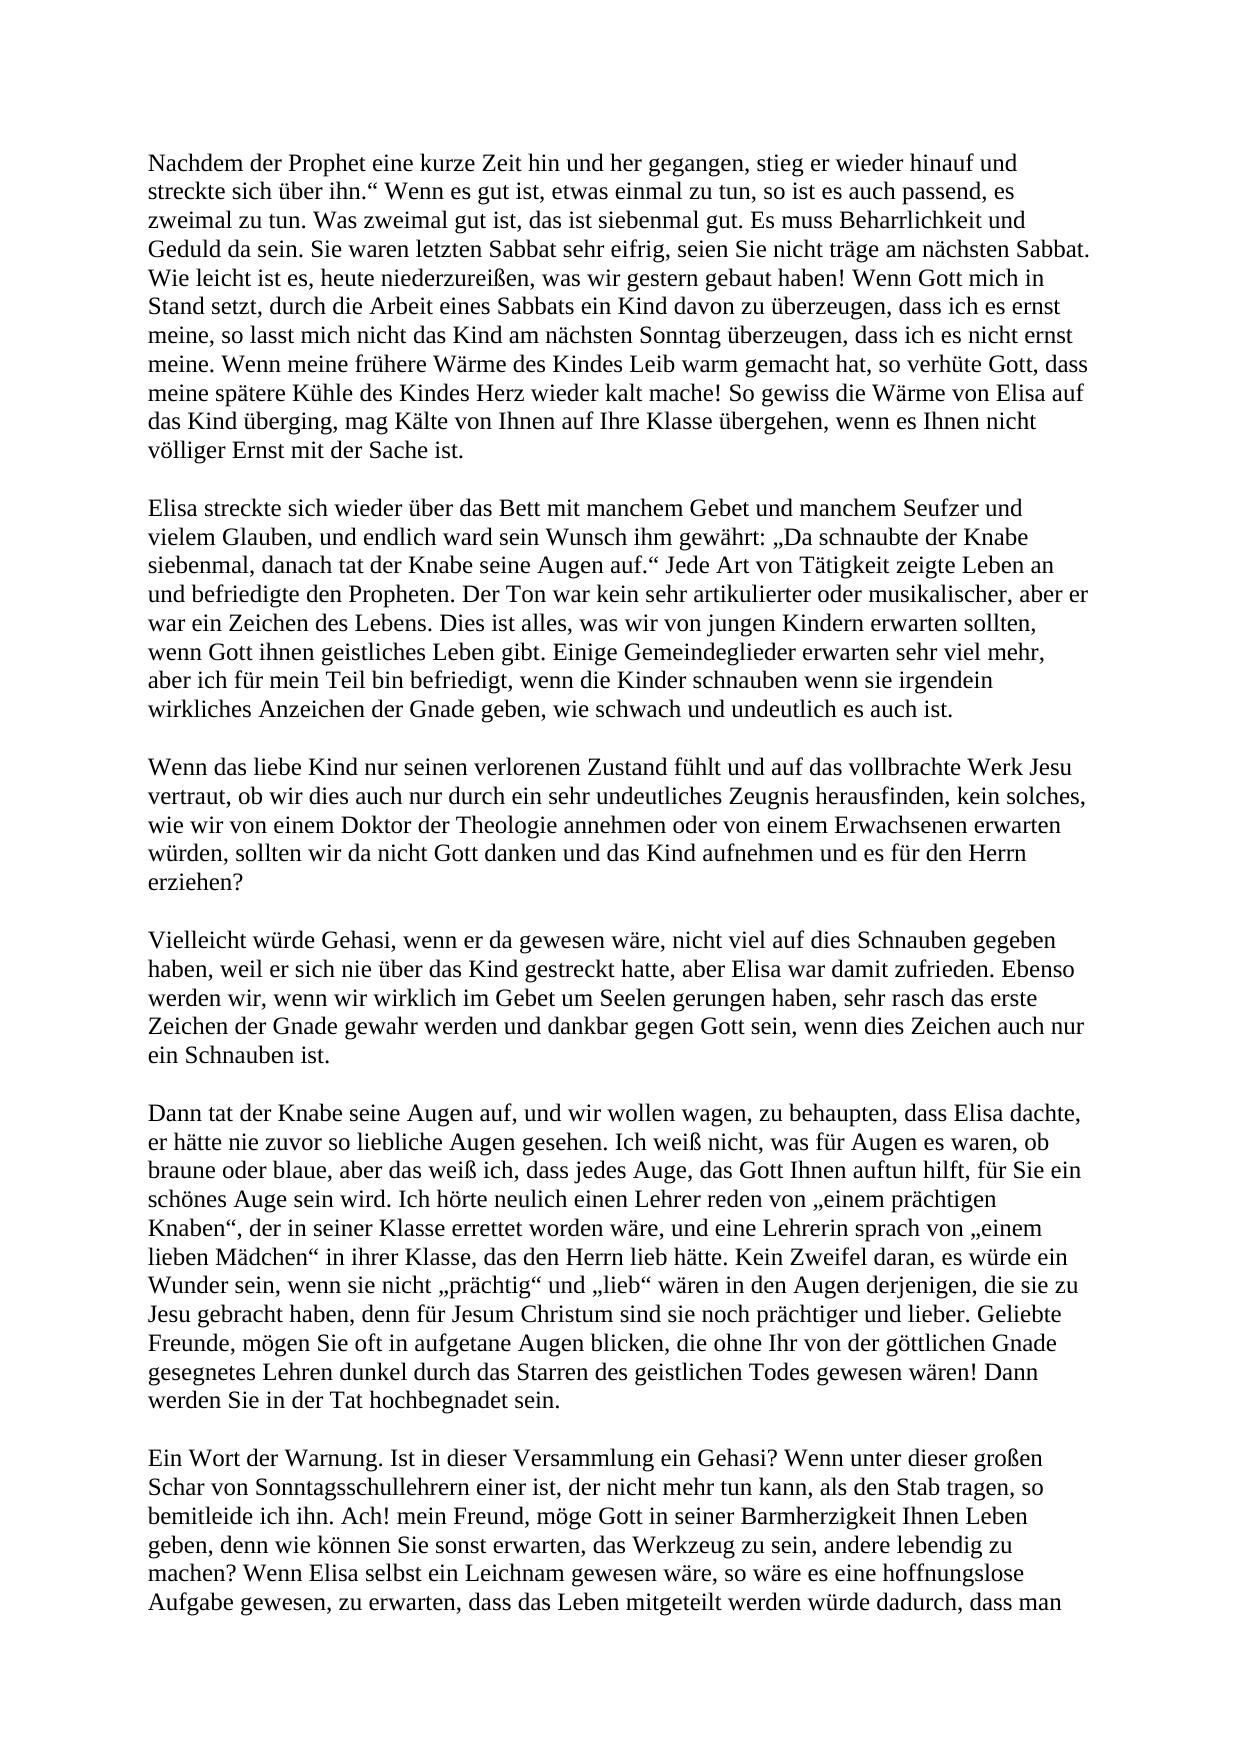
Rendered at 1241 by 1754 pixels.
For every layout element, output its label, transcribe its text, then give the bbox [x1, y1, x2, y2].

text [148, 148, 1093, 464]
text Elisa streckte sich wieder über das Bett mit manchem Gebet und manchem Seufzer und vielem Glauben, und endlich ward sein Wunsch ihm gewährt: „Da schnaubte der Knabe siebenmal, danach tat der Knabe seine Augen auf.“ Jede Art von Tätigkeit zeigte Leben an und befriedigte den Propheten. Der Ton war kein sehr artikulierter oder musikalischer, aber er war ein Zeichen des Lebens. Dies ist alles, was wir von jungen Kindern erwarten sollten, wenn Gott ihnen geistliches Leben gibt. Einige Gemeindeglieder erwarten sehr viel mehr, aber ich für mein Teil bin befriedigt, wenn die Kinder schnauben wenn sie irgendein wirkliches Anzeichen der Gnade geben, wie schwach und undeutlich es auch ist. [148, 493, 1093, 723]
text Dann tat der Knabe seine Augen auf, und wir wollen wagen, zu behaupten, dass Elisa dachte, er hätte nie zuvor so liebliche Augen gesehen. Ich weiß nicht, was für Augen es waren, ob braune oder blaue, aber das weiß ich, dass jedes Auge, das Gott Ihnen auftun hilft, für Sie ein schönes Auge sein wird. Ich hörte neulich einen Lehrer reden von „einem prächtigen Knaben“, der in seiner Klasse errettet worden wäre, und eine Lehrerin sprach von „einem lieben Mädchen“ in ihrer Klasse, das den Herrn lieb hätte. Kein Zweifel daran, es würde ein Wunder sein, wenn sie nicht „prächtig“ und „lieb“ wären in den Augen derjenigen, die sie zu Jesu gebracht haben, denn für Jesum Christum sind sie noch prächtiger und lieber. Geliebte Freunde, mögen Sie oft in aufgetane Augen blicken, die ohne Ihr von der göttlichen Gnade gesegnetes Lehren dunkel durch das Starren des geistlichen Todes gewesen wären! Dann werden Sie in der Tat hochbegnadet sein. [148, 1098, 1093, 1414]
text Wenn das liebe Kind nur seinen verlorenen Zustand fühlt und auf das vollbrachte Werk Jesu vertraut, ob wir dies auch nur durch ein sehr undeutliches Zeugnis herausfinden, kein solches, wie wir von einem Doktor der Theologie annehmen oder von einem Erwachsenen erwarten würden, sollten wir da nicht Gott danken und das Kind aufnehmen und es für den Herrn erziehen? [148, 752, 1093, 896]
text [148, 1443, 1093, 1616]
text Vielleicht würde Gehasi, wenn er da gewesen wäre, nicht viel auf dies Schnauben gegeben haben, weil er sich nie über das Kind gestreckt hatte, aber Elisa war damit zufrieden. Ebenso werden wir, wenn wir wirklich im Gebet um Seelen gerungen haben, sehr rasch das erste Zeichen der Gnade gewahr werden und dankbar gegen Gott sein, wenn dies Zeichen auch nur ein Schnauben ist. [148, 925, 1093, 1069]
